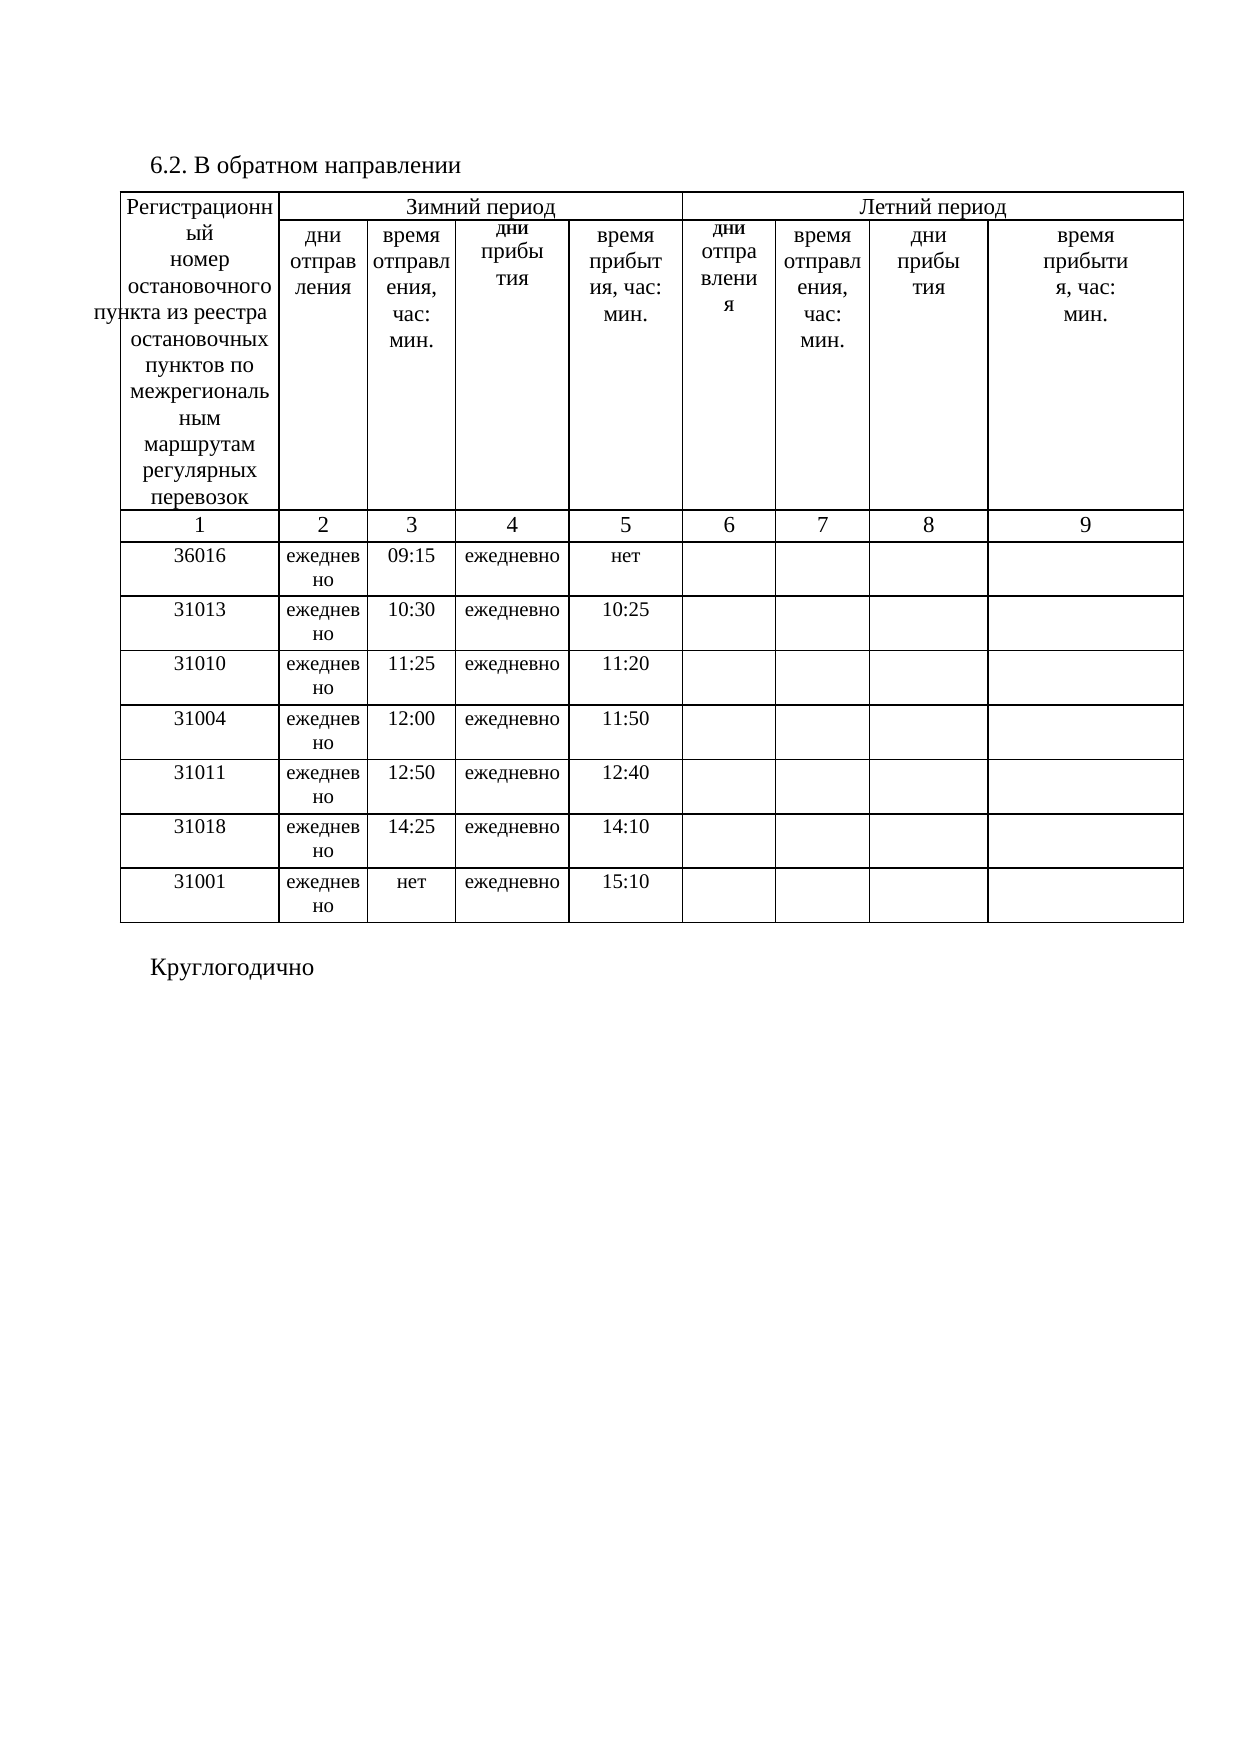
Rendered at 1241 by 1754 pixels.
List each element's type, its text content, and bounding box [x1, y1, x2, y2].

table_header Зимний период [280, 193, 682, 219]
table_cell 1 [121, 511, 278, 541]
table_cell [989, 815, 1183, 867]
table_cell 6 [683, 511, 775, 541]
table_cell 15:10 [570, 869, 682, 922]
table_header Регистрационный номер остановочного пункта из реестра остановочных пунктов по межрегиональным маршрутам регулярных перевозок [121, 193, 278, 509]
table_cell 12:40 [570, 760, 682, 813]
table_cell 4 [456, 511, 568, 541]
table_cell 11:25 [368, 651, 455, 704]
table_cell 31018 [121, 815, 278, 867]
table_cell ежедневно [280, 651, 367, 704]
table_cell [776, 651, 869, 704]
table_cell [683, 706, 775, 758]
table_cell [870, 869, 987, 922]
table_cell 5 [570, 511, 682, 541]
table_cell [870, 815, 987, 867]
table_cell ежедневно [456, 543, 568, 595]
table_cell [989, 760, 1183, 813]
table_cell нет [570, 543, 682, 595]
table_cell 31013 [121, 597, 278, 650]
table_cell 9 [989, 511, 1183, 541]
table_cell 36016 [121, 543, 278, 595]
table_cell 14:25 [368, 815, 455, 867]
table_cell дни прибы тия [870, 221, 987, 509]
table_cell 31001 [121, 869, 278, 922]
table_cell ежедневно [280, 869, 367, 922]
table_cell ежедневно [456, 869, 568, 922]
table_cell [870, 597, 987, 650]
table_cell 10:30 [368, 597, 455, 650]
table_header Летний период [683, 193, 1183, 219]
text Круглогодично [150, 952, 1090, 981]
table_cell 8 [870, 511, 987, 541]
table_cell дни отправ ления [280, 221, 367, 509]
table_cell 31004 [121, 706, 278, 758]
table_cell ежедневно [456, 815, 568, 867]
table_cell [683, 597, 775, 650]
text 6.2. В обратном направлении [150, 150, 1090, 179]
table_cell [683, 869, 775, 922]
table_cell ежедневно [280, 815, 367, 867]
table_cell [870, 706, 987, 758]
table_cell [776, 869, 869, 922]
table_cell нет [368, 869, 455, 922]
table_cell [989, 706, 1183, 758]
table_cell 12:00 [368, 706, 455, 758]
table_cell ежедневно [280, 706, 367, 758]
table_cell [683, 760, 775, 813]
table_cell [776, 543, 869, 595]
table_cell [776, 815, 869, 867]
table_cell ежедневно [280, 543, 367, 595]
table_cell 31011 [121, 760, 278, 813]
table_cell [989, 543, 1183, 595]
table_cell 14:10 [570, 815, 682, 867]
table_cell 11:20 [570, 651, 682, 704]
table_cell ДНИ прибы тия [456, 221, 568, 509]
table_cell ежедневно [280, 760, 367, 813]
table_cell [870, 760, 987, 813]
table_cell [683, 815, 775, 867]
table_cell ежедневно [456, 651, 568, 704]
table_cell [870, 543, 987, 595]
table_cell [776, 706, 869, 758]
table_cell 09:15 [368, 543, 455, 595]
table_cell [989, 869, 1183, 922]
table_cell [683, 543, 775, 595]
table_cell [683, 651, 775, 704]
table_cell ДНИ отпра влени я [683, 221, 775, 509]
table_cell [776, 760, 869, 813]
table_cell 10:25 [570, 597, 682, 650]
table_cell 3 [368, 511, 455, 541]
table_cell [870, 651, 987, 704]
table_cell время отправл ения, час: мин. [776, 221, 869, 509]
table_cell время отправл ения, час: мин. [368, 221, 455, 509]
table_cell 2 [280, 511, 367, 541]
table_cell время прибыти я, час: мин. [989, 221, 1183, 509]
table_cell 11:50 [570, 706, 682, 758]
table_cell ежедневно [456, 706, 568, 758]
table_cell ежедневно [280, 597, 367, 650]
table_cell 31010 [121, 651, 278, 704]
table_cell 7 [776, 511, 869, 541]
table_cell [989, 597, 1183, 650]
table_cell ежедневно [456, 597, 568, 650]
table_cell [989, 651, 1183, 704]
table_cell 12:50 [368, 760, 455, 813]
table_cell ежедневно [456, 760, 568, 813]
table_cell [776, 597, 869, 650]
table_cell время прибыт ия, час: мин. [570, 221, 682, 509]
